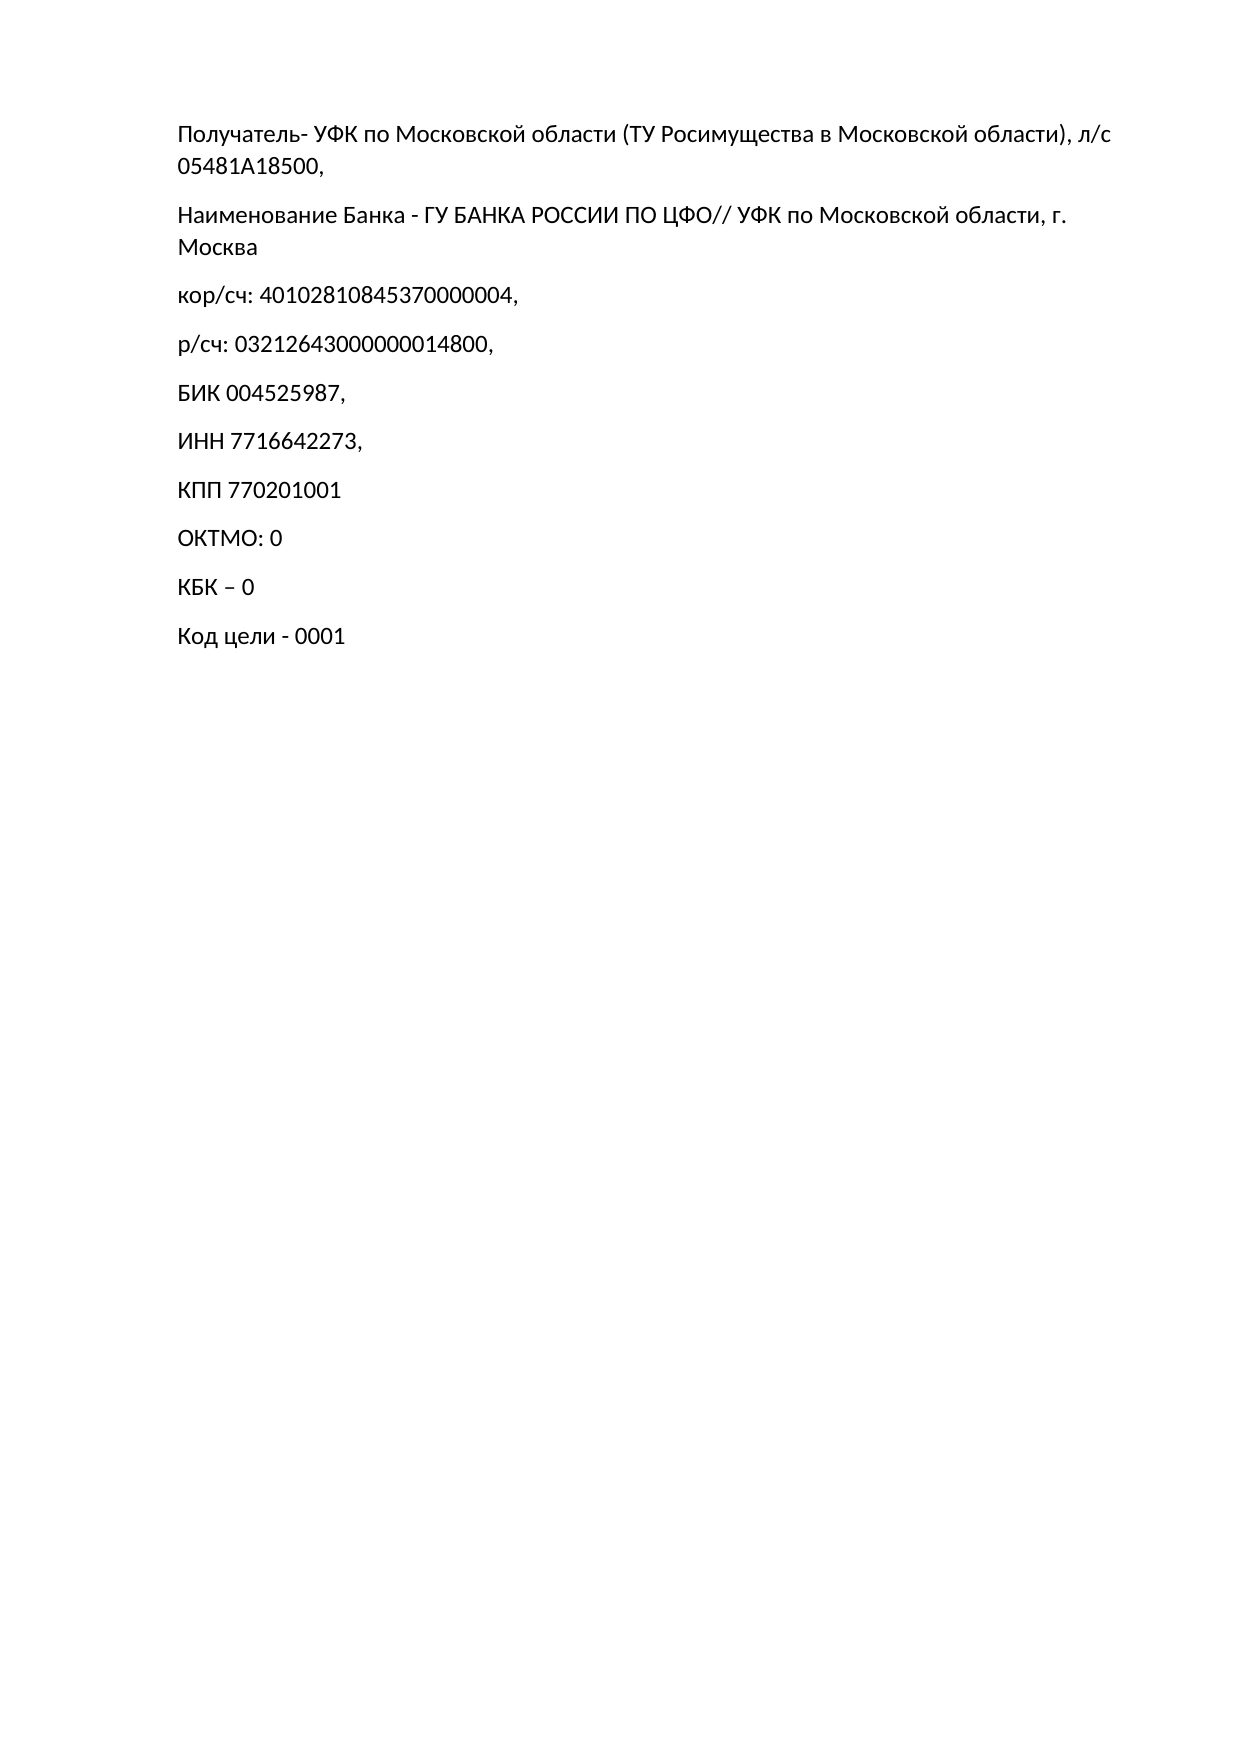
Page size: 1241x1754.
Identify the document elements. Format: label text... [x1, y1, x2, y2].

text Наименование Банка - ГУ БАНКА РОССИИ ПО ЦФО// УФК по Московской области, г. Москва [177, 199, 1152, 261]
text Получатель- УФК по Московской области (ТУ Росимущества в Московской области), л/с 05481А18500, [177, 118, 1152, 181]
text КПП 770201001 [177, 474, 1152, 504]
text БИК 004525987, [177, 377, 1152, 407]
text р/сч: 03212643000000014800, [177, 328, 1152, 358]
text ИНН 7716642273, [177, 425, 1152, 456]
text Код цели - 0001 [177, 620, 1152, 650]
text кор/сч: 40102810845370000004, [177, 279, 1152, 310]
text КБК – 0 [177, 571, 1152, 602]
text ОКТМО: 0 [177, 523, 1152, 553]
